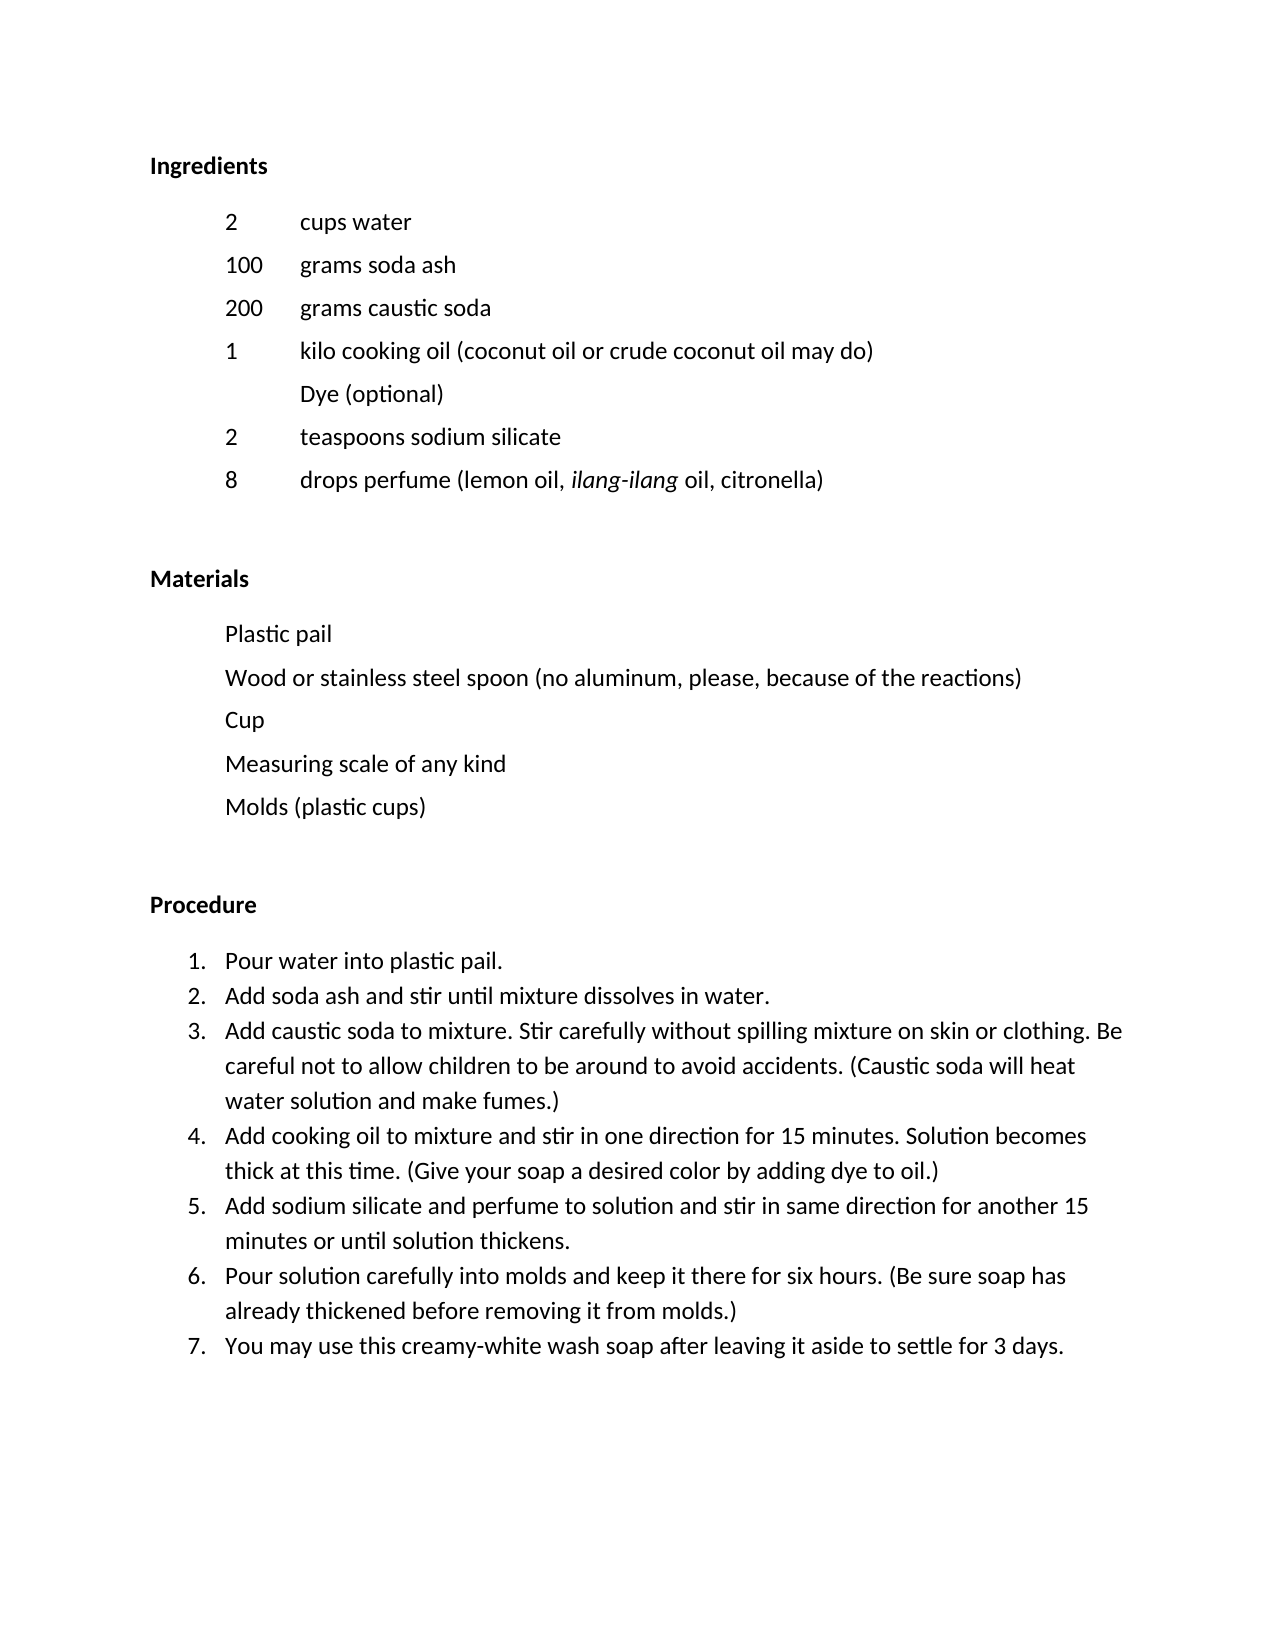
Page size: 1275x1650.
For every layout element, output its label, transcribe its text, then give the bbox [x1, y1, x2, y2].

text 2 cups water [150, 206, 1125, 236]
list Add caustic soda to mixture. Stir carefully without spilling mixture on skin or clothing. Be careful not to allow children to be around to avoid accidents. (Caustic soda will heat water solution and make fumes.) [187, 1015, 1125, 1116]
text Wood or stainless steel spoon (no aluminum, please, because of the reactions) [150, 662, 1125, 692]
text 100 grams soda ash [150, 249, 1125, 279]
text Measuring scale of any kind [150, 748, 1125, 778]
list Pour solution carefully into molds and keep it there for six hours. (Be sure soap has already thickened before removing it from molds.) [187, 1260, 1125, 1326]
text Materials [150, 563, 1125, 593]
text 1 kilo cooking oil (coconut oil or crude coconut oil may do) [150, 335, 1125, 365]
list Add sodium silicate and perfume to solution and stir in same direction for another 15 minutes or until solution thickens. [187, 1190, 1125, 1256]
text 8 drops perfume (lemon oil, ilang-ilang oil, citronella) [150, 464, 1125, 494]
list Add cooking oil to mixture and stir in one direction for 15 minutes. Solution becomes thick at this time. (Give your soap a desired color by adding dye to oil.) [187, 1120, 1125, 1186]
text Dye (optional) [150, 378, 1125, 408]
text Plastic pail [150, 619, 1125, 649]
text Molds (plastic cups) [150, 791, 1125, 821]
list Add soda ash and stir until mixture dissolves in water. [187, 980, 1125, 1011]
text Ingredients [150, 150, 1125, 181]
list You may use this creamy-white wash soap after leaving it aside to settle for 3 days. [187, 1330, 1125, 1361]
text 200 grams caustic soda [150, 292, 1125, 322]
text Cup [150, 705, 1125, 735]
text 2 teaspoons sodium silicate [150, 421, 1125, 451]
text Procedure [150, 889, 1125, 920]
list Pour water into plastic pail. [187, 945, 1125, 976]
